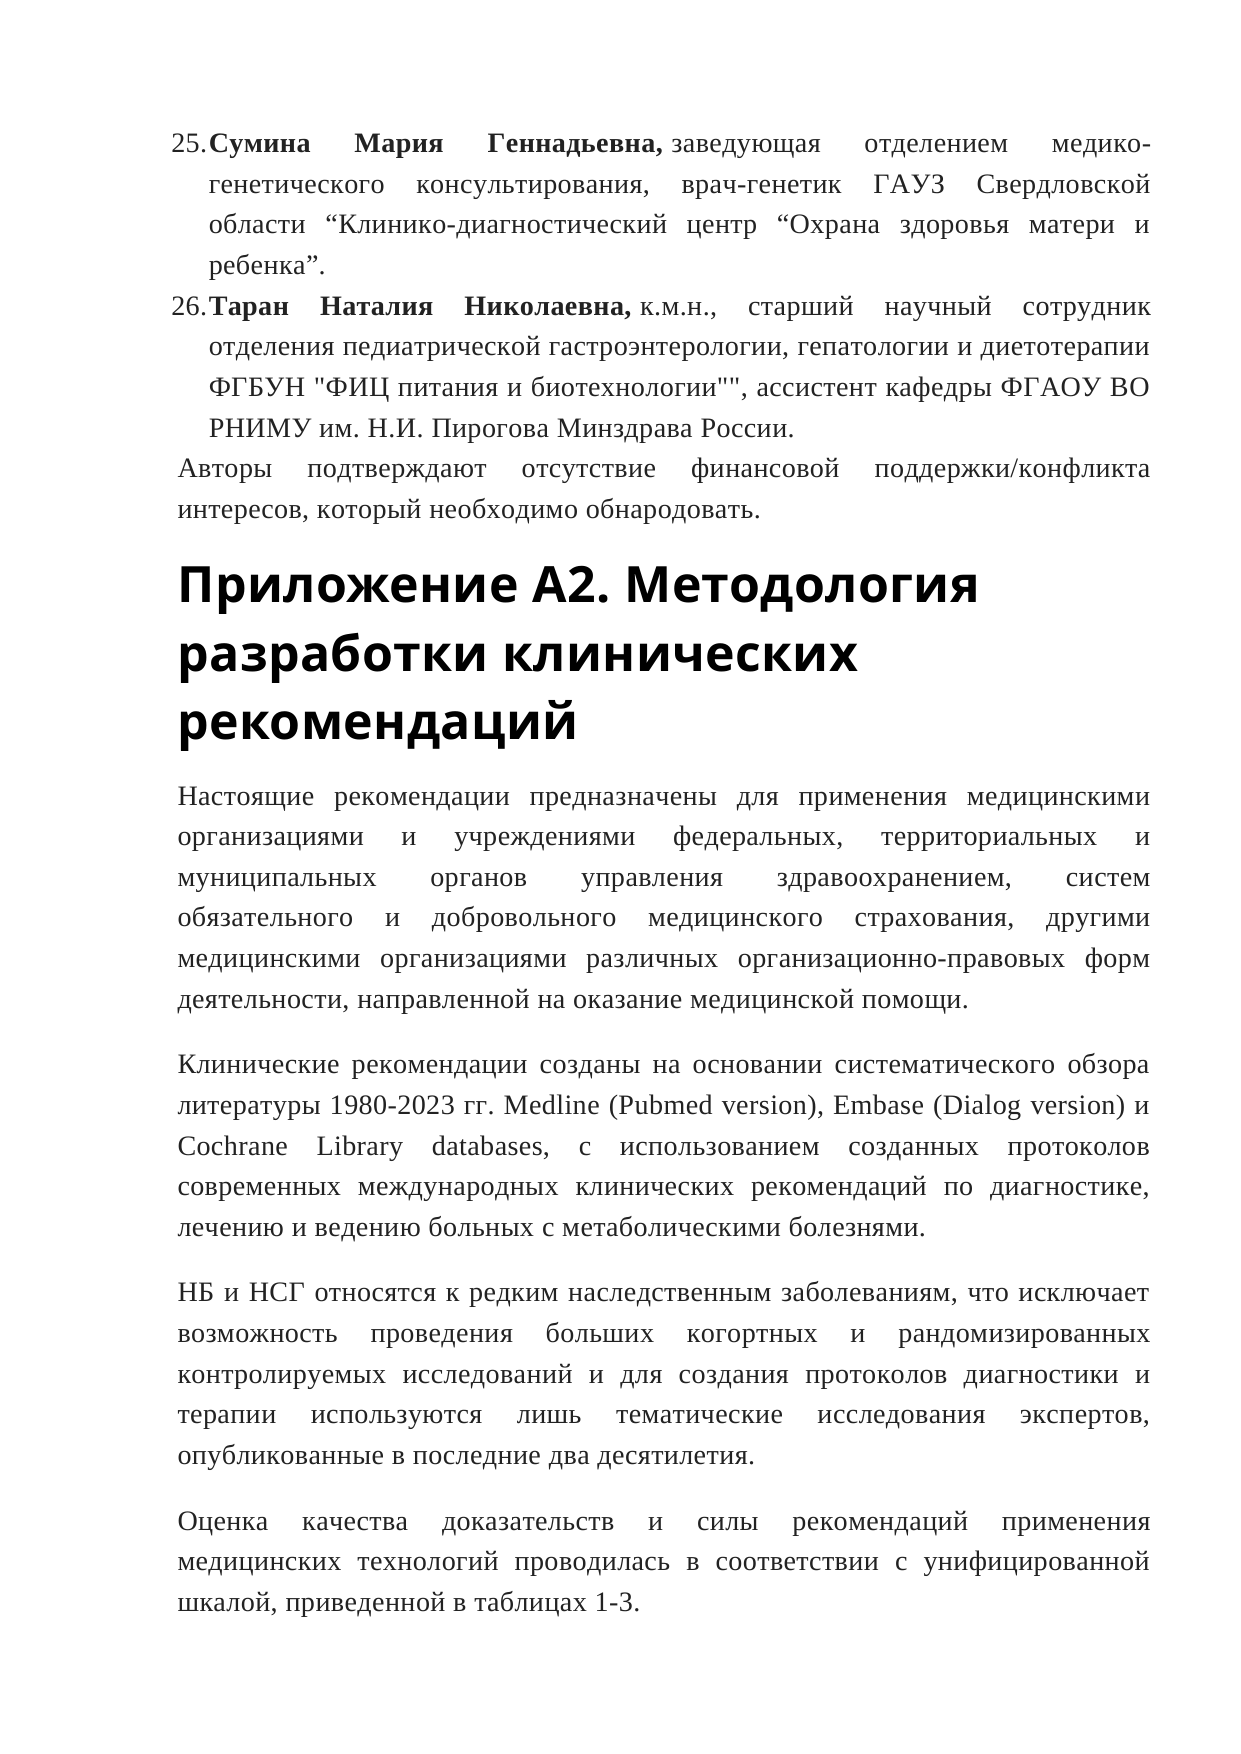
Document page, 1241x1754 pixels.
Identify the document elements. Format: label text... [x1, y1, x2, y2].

text Клинические рекомендации созданы на основании систематического обзора литературы 1980-2023 гг. Medline (Pubmed version), Embase (Dialog version) и Cochrane Library databases, с использованием созданных протоколов современных международных клинических рекомендаций по диагностике, лечению и ведению больных с метаболическими болезнями. [177, 1039, 1152, 1242]
text НБ и НСГ относятся к редким наследственным заболеваниям, что исключает возможность проведения больших когортных и рандомизированных контролируемых исследований и для создания протоколов диагностики и терапии используются лишь тематические исследования экспертов, опубликованные в последние два десятилетия. [177, 1267, 1152, 1470]
text Оценка качества доказательств и силы рекомендаций применения медицинских технологий проводилась в соответствии с унифицированной шкалой, приведенной в таблицах 1-3. [177, 1495, 1152, 1617]
list Сумина Мария Геннадьевна, заведующая отделением медико-генетического консультирования, врач-генетик ГАУЗ Свердловской области “Клинико-диагностический центр “Охрана здоровья матери и ребенка”. [171, 118, 1152, 281]
text Авторы подтверждают отсутствие финансовой поддержки/конфликта интересов, который необходимо обнародовать. [177, 443, 1152, 524]
list Таран Наталия Николаевна, к.м.н., старший научный сотрудник отделения педиатрической гастроэнтерологии, гепатологии и диетотерапии ФГБУН "ФИЦ питания и биотехнологии"", ассистент кафедры ФГАОУ ВО РНИМУ им. Н.И. Пирогова Минздрава России. [171, 281, 1152, 443]
text Приложение А2. Методология разработки клинических рекомендаций [177, 549, 1152, 754]
text Настоящие рекомендации предназначены для применения медицинскими организациями и учреждениями федеральных, территориальных и муниципальных органов управления здравоохранением, систем обязательного и добровольного медицинского страхования, другими медицинскими организациями различных организационно-правовых форм деятельности, направленной на оказание медицинской помощи. [177, 770, 1152, 1014]
